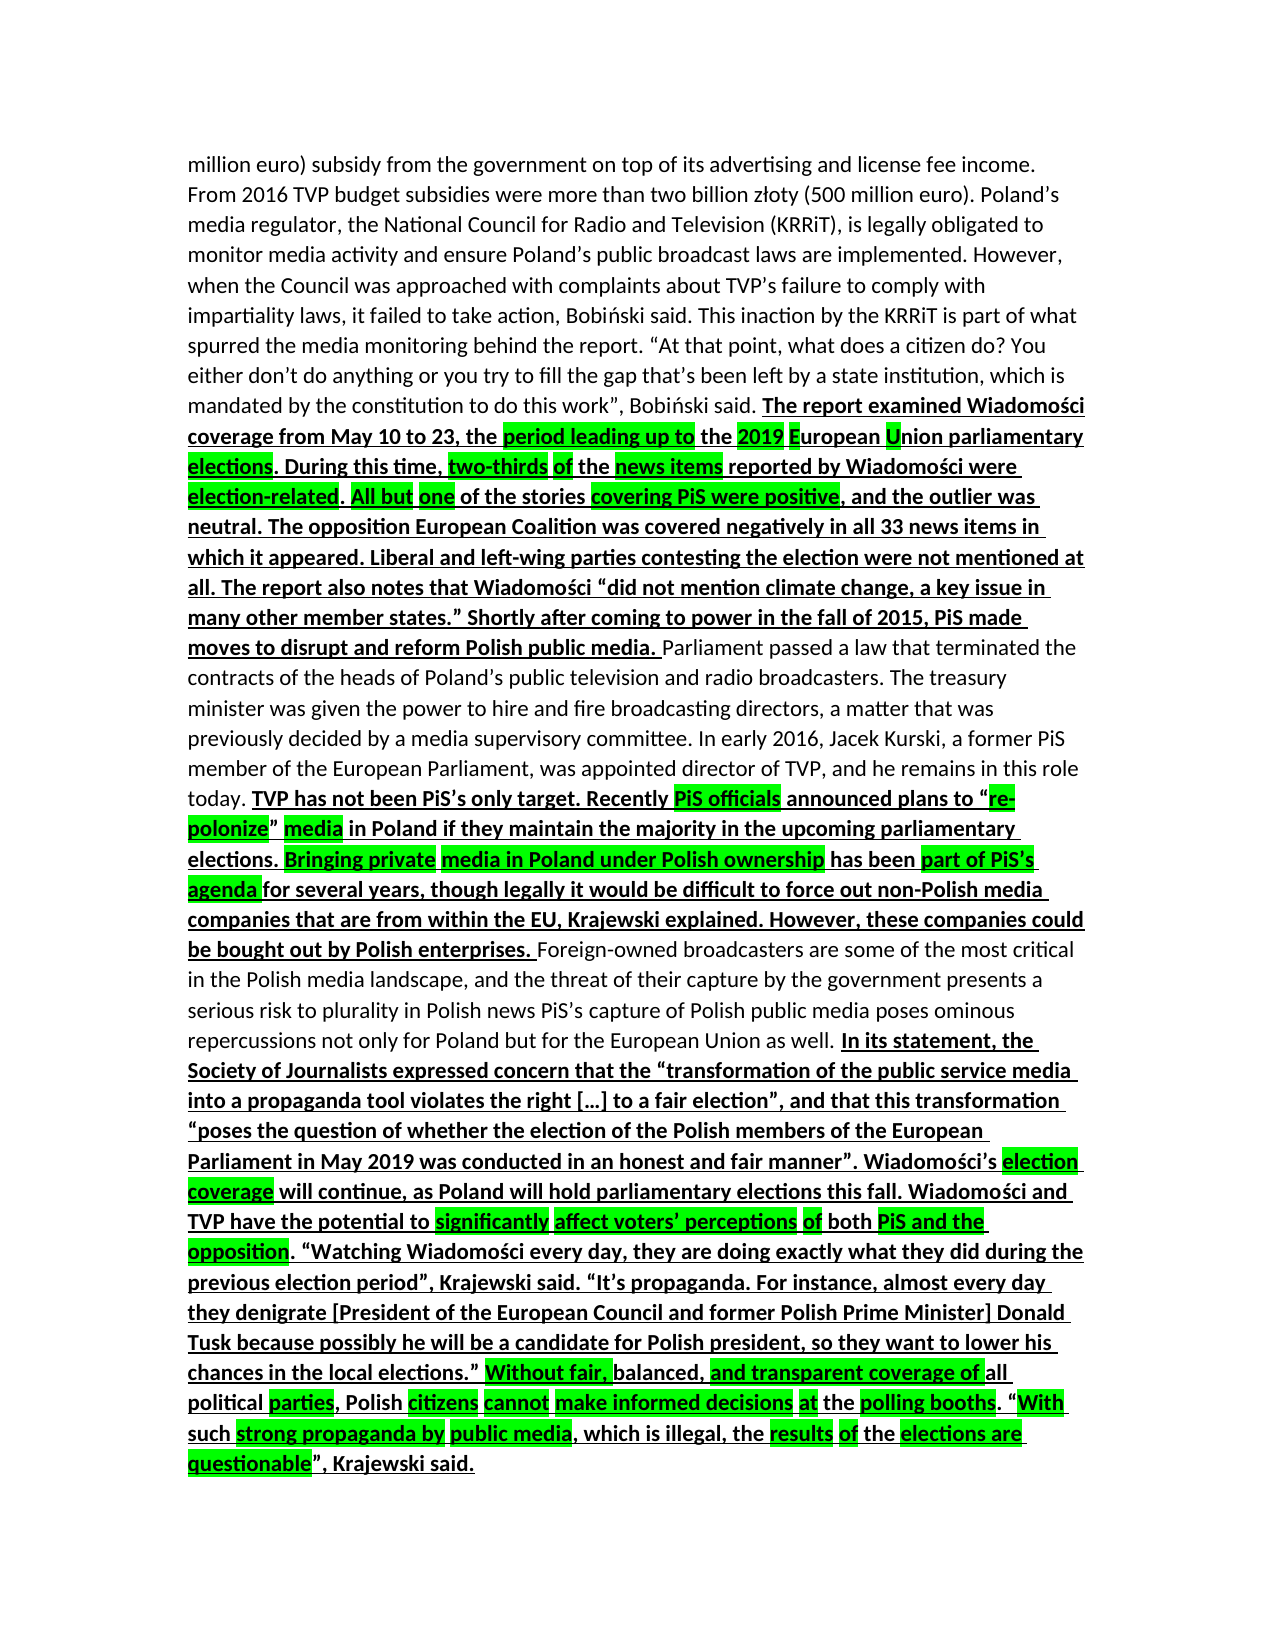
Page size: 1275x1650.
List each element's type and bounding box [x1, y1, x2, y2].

text [187, 150, 1087, 1477]
